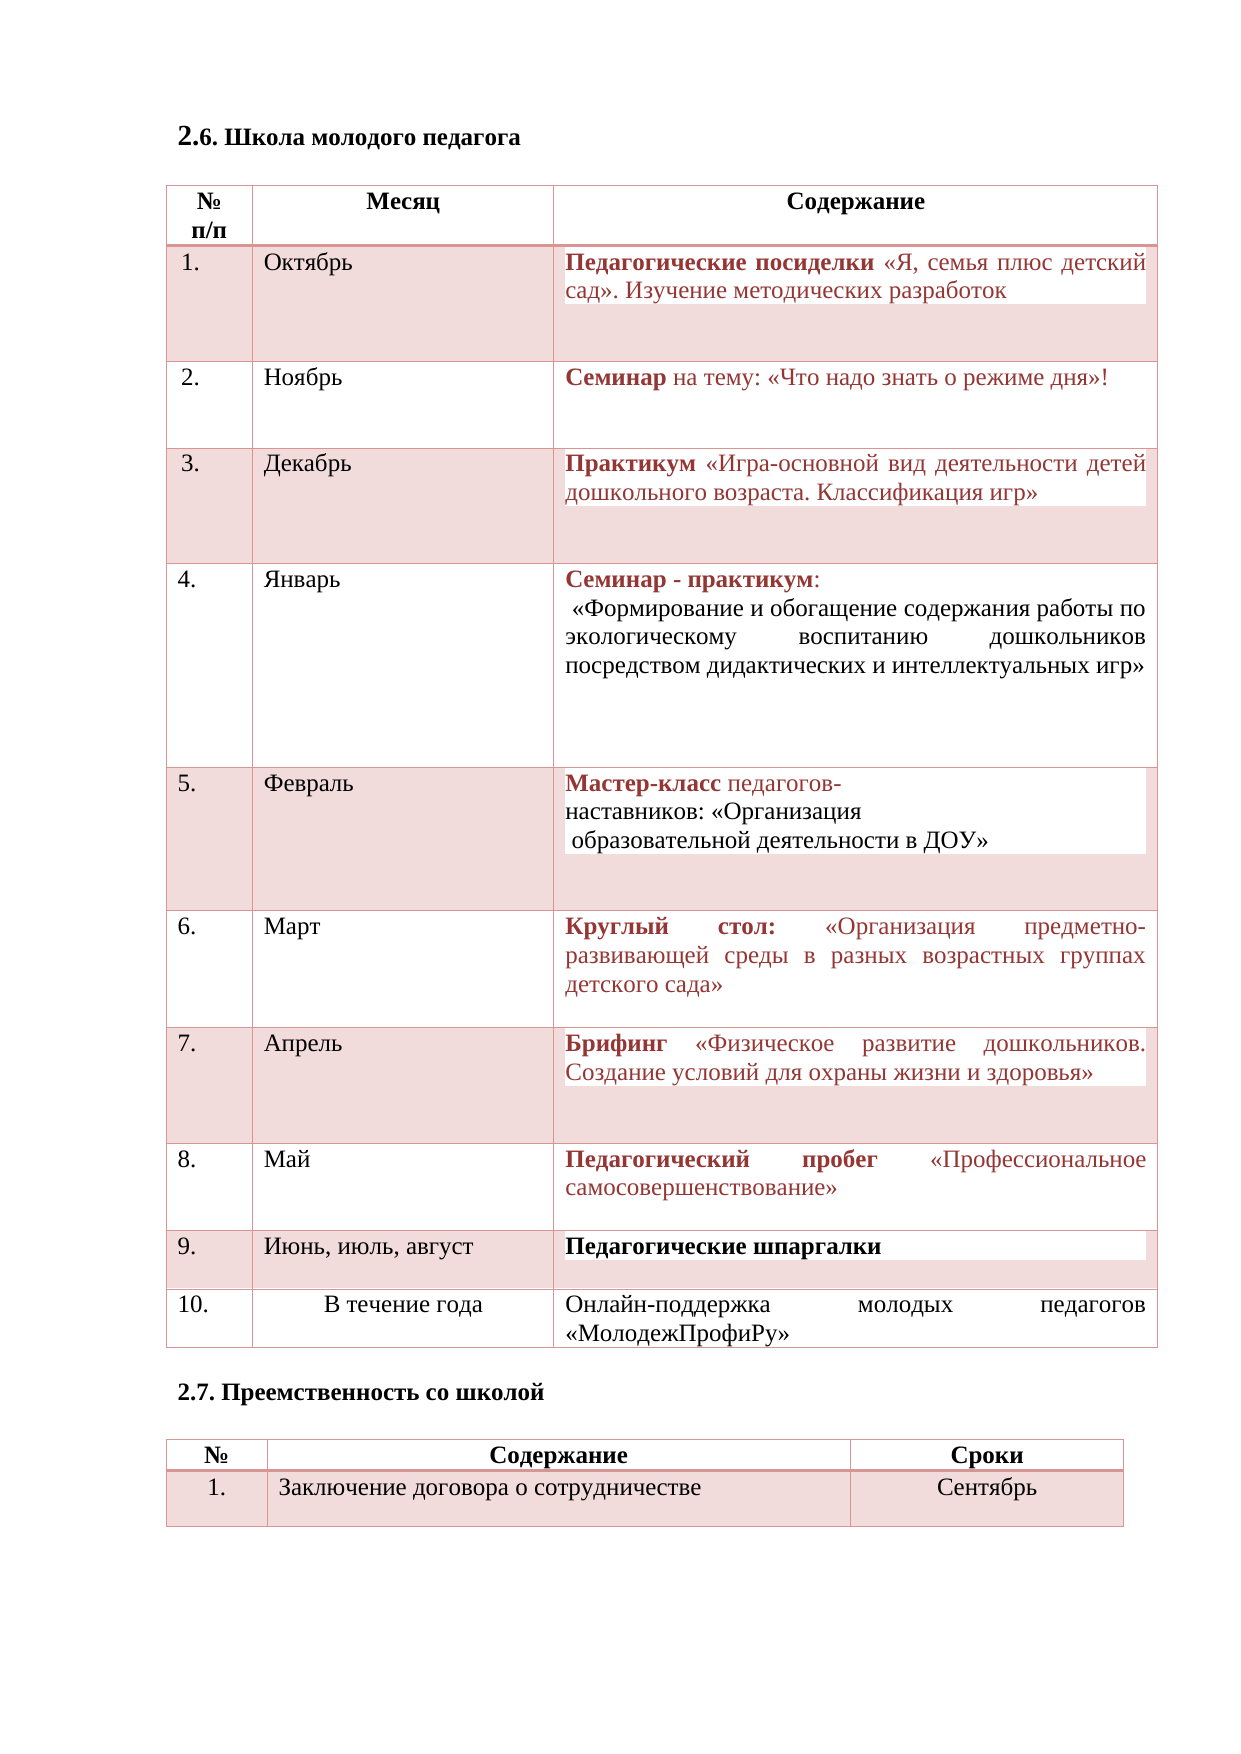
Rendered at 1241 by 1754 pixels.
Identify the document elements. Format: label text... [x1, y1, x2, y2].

table_cell Январь [253, 564, 553, 767]
table_cell Март [253, 911, 553, 1027]
table_cell 8. [167, 1144, 252, 1230]
table_header Сроки [851, 1440, 1123, 1469]
table_cell 9. [167, 1231, 252, 1288]
table_cell 1. [167, 247, 252, 361]
table_cell 5. [167, 768, 252, 910]
table_header Месяц [253, 186, 553, 244]
table_header Содержание [268, 1440, 850, 1469]
table_cell Брифинг «Физическое развитие дошкольников. Создание условий для охраны жизни и здоровья» [554, 1028, 1157, 1143]
table_cell Педагогические посиделки «Я, семья плюс детский сад». Изучение методических разработок [554, 247, 1157, 361]
table_cell Семинар на тему: «Что надо знать о режиме дня»! [554, 362, 1157, 447]
text 2.6. Школа молодого педагога [177, 118, 1152, 152]
table_cell 7. [167, 1028, 252, 1143]
table_cell Заключение договора о сотрудничестве [268, 1472, 850, 1526]
table_cell Мастер-класс педагогов- наставников: «Организация образовательной деятельности в ДОУ» [554, 768, 1157, 910]
table_cell Декабрь [253, 449, 553, 563]
table_cell Онлайн-поддержка молодых педагогов «МолодежПрофиРу» [554, 1290, 1157, 1347]
table_cell Сентябрь [851, 1472, 1123, 1526]
table_cell 6. [167, 911, 252, 1027]
table_cell Круглый стол: «Организация предметно-развивающей среды в разных возрастных группах детского сада» [554, 911, 1157, 1027]
table_cell Педагогические шпаргалки [554, 1231, 1157, 1288]
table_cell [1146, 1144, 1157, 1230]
text 2.7. Преемственность со школой [177, 1377, 1152, 1406]
table_cell Май [253, 1144, 553, 1230]
table_cell 10. [167, 1290, 252, 1347]
table_cell Февраль [253, 768, 553, 910]
table_header № [167, 1440, 267, 1469]
table_header Содержание [554, 186, 1157, 244]
table_cell 3. [167, 449, 252, 563]
table_cell Апрель [253, 1028, 553, 1143]
table_cell 2. [167, 362, 252, 447]
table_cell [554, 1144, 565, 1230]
table_cell Практикум «Игра-основной вид деятельности детей дошкольного возраста. Классификация игр» [554, 449, 1157, 563]
table_cell 4. [167, 564, 252, 767]
table_cell Июнь, июль, август [253, 1231, 553, 1288]
table_cell В течение года [253, 1290, 553, 1347]
table_cell 1. [167, 1472, 267, 1526]
table_cell Ноябрь [253, 362, 553, 447]
table_header № п/п [167, 186, 252, 244]
table_cell Семинар - практикум: «Формирование и обогащение содержания работы по экологическому воспитанию дошкольников посредством дидактических и интеллектуальных игр» [554, 564, 1157, 767]
table_cell Октябрь [253, 247, 553, 361]
